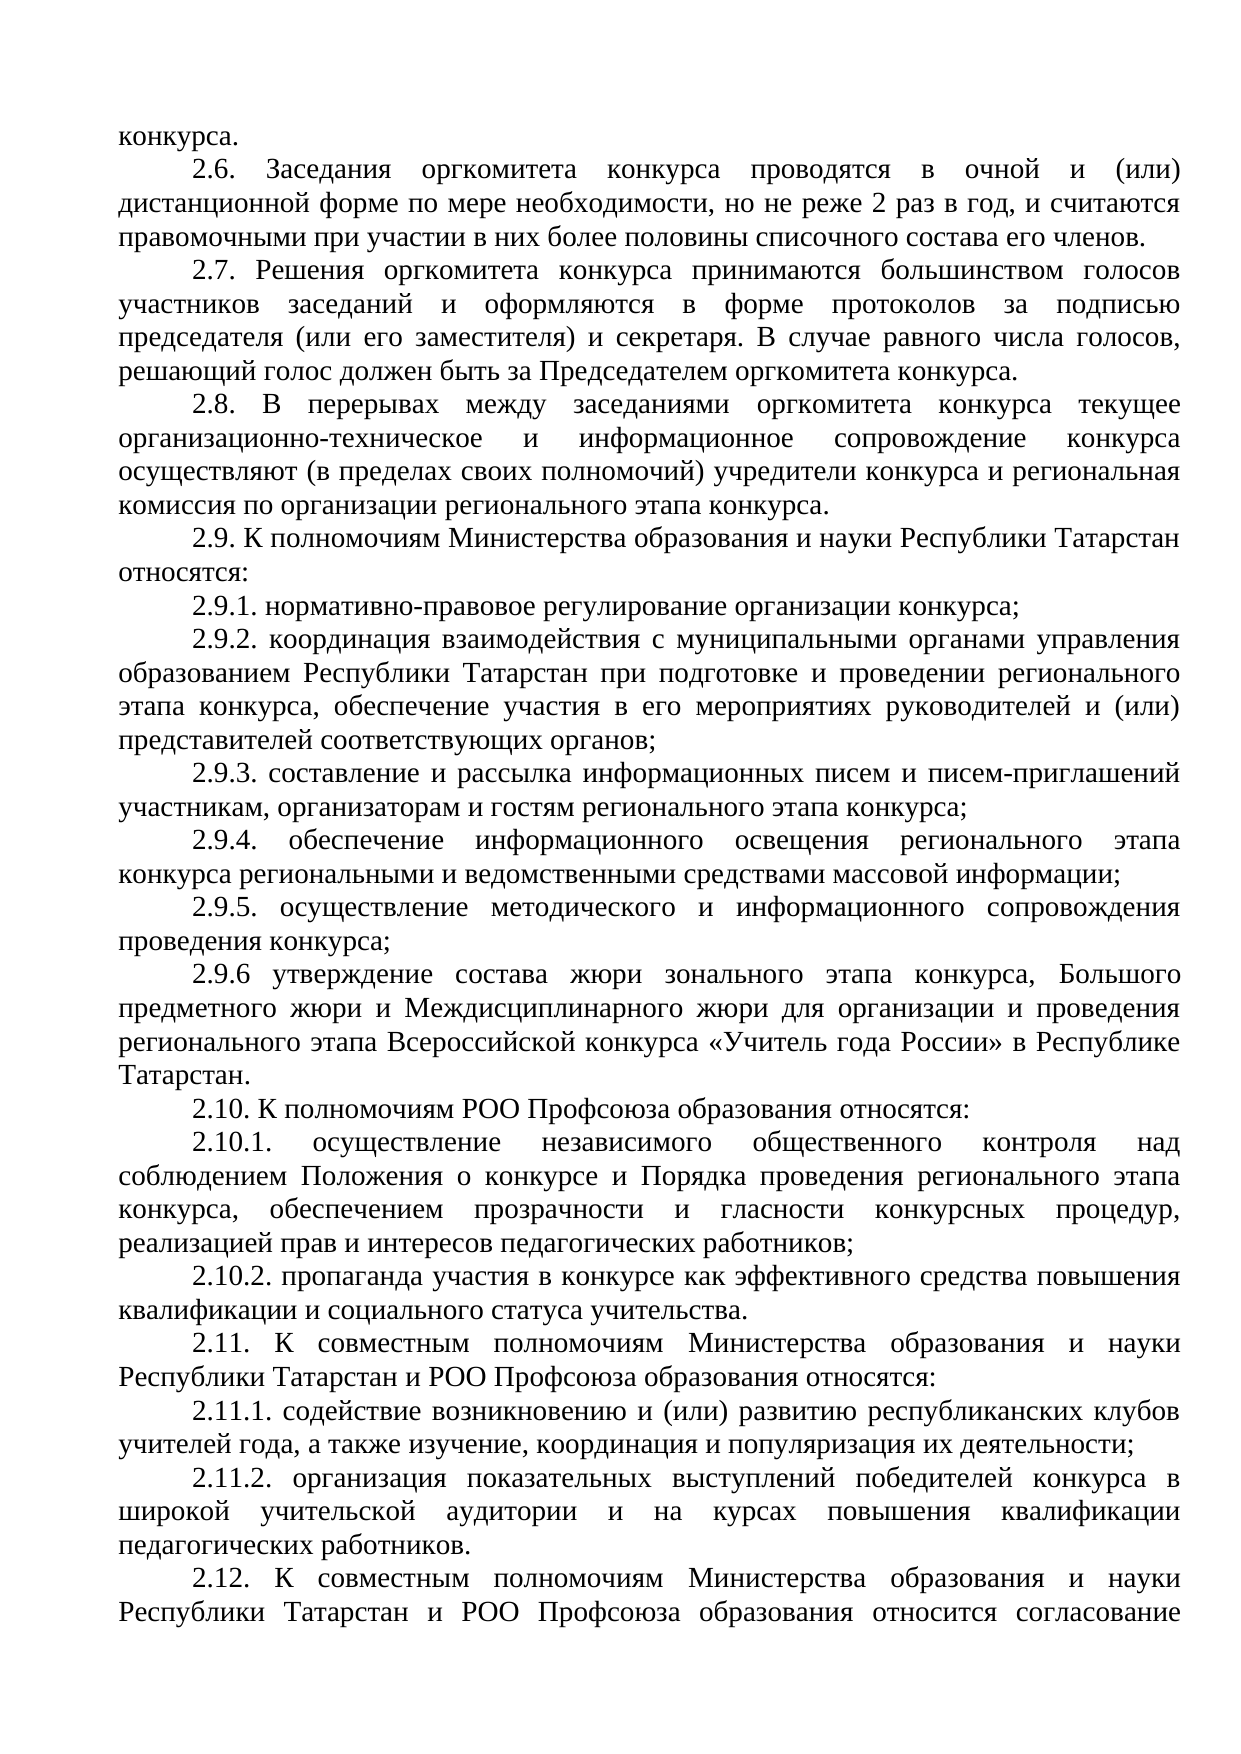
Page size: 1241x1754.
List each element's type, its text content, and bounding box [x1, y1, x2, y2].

text 2.11.1. содействие возникновению и (или) развитию республиканских клубов учителей года, а также изучение, координация и популяризация их деятельности; [118, 1393, 1181, 1460]
text 2.8. В перерывах между заседаниями оргкомитета конкурса текущее организационно-техническое и информационное сопровождение конкурса осуществляют (в пределах своих полномочий) учредители конкурса и региональная комиссия по организации регионального этапа конкурса. [118, 386, 1181, 521]
text 2.7. Решения оргкомитета конкурса принимаются большинством голосов участников заседаний и оформляются в форме протоколов за подписью председателя (или его заместителя) и секретаря. В случае равного числа голосов, решающий голос должен быть за Председателем оргкомитета конкурса. [118, 252, 1181, 386]
text 2.11.2. организация показательных выступлений победителей конкурса в широкой учительской аудитории и на курсах повышения квалификации педагогических работников. [118, 1460, 1181, 1560]
text 2.9.5. осуществление методического и информационного сопровождения проведения конкурса; [118, 889, 1181, 957]
text 2.10.2. пропаганда участия в конкурсе как эффективного средства повышения квалификации и социального статуса учительства. [118, 1258, 1181, 1326]
text 2.9.6 утверждение состава жюри зонального этапа конкурса, Большого предметного жюри и Междисциплинарного жюри для организации и проведения регионального этапа Всероссийской конкурса «Учитель года России» в Республике Татарстан. [118, 957, 1181, 1091]
text 2.9.4. обеспечение информационного освещения регионального этапа конкурса региональными и ведомственными средствами массовой информации; [118, 822, 1181, 889]
text 2.11. К совместным полномочиям Министерства образования и науки Республики Татарстан и РОО Профсоюза образования относятся: [118, 1326, 1181, 1393]
text 2.9. К полномочиям Министерства образования и науки Республики Татарстан относятся: [118, 521, 1181, 588]
text 2.9.1. нормативно-правовое регулирование организации конкурса; [118, 588, 1181, 621]
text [118, 118, 1181, 152]
text 2.6. Заседания оргкомитета конкурса проводятся в очной и (или) дистанционной форме по мере необходимости, но не реже 2 раз в год, и считаются правомочными при участии в них более половины списочного состава его членов. [118, 152, 1181, 252]
text 2.9.3. составление и рассылка информационных писем и писем-приглашений участникам, организаторам и гостям регионального этапа конкурса; [118, 755, 1181, 822]
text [118, 1560, 1181, 1627]
text 2.10.1. осуществление независимого общественного контроля над соблюдением Положения о конкурсе и Порядка проведения регионального этапа конкурса, обеспечением прозрачности и гласности конкурсных процедур, реализацией прав и интересов педагогических работников; [118, 1124, 1181, 1258]
text 2.10. К полномочиям РОО Профсоюза образования относятся: [118, 1091, 1181, 1124]
text 2.9.2. координация взаимодействия с муниципальными органами управления образованием Республики Татарстан при подготовке и проведении регионального этапа конкурса, обеспечение участия в его мероприятиях руководителей и (или) представителей соответствующих органов; [118, 621, 1181, 755]
